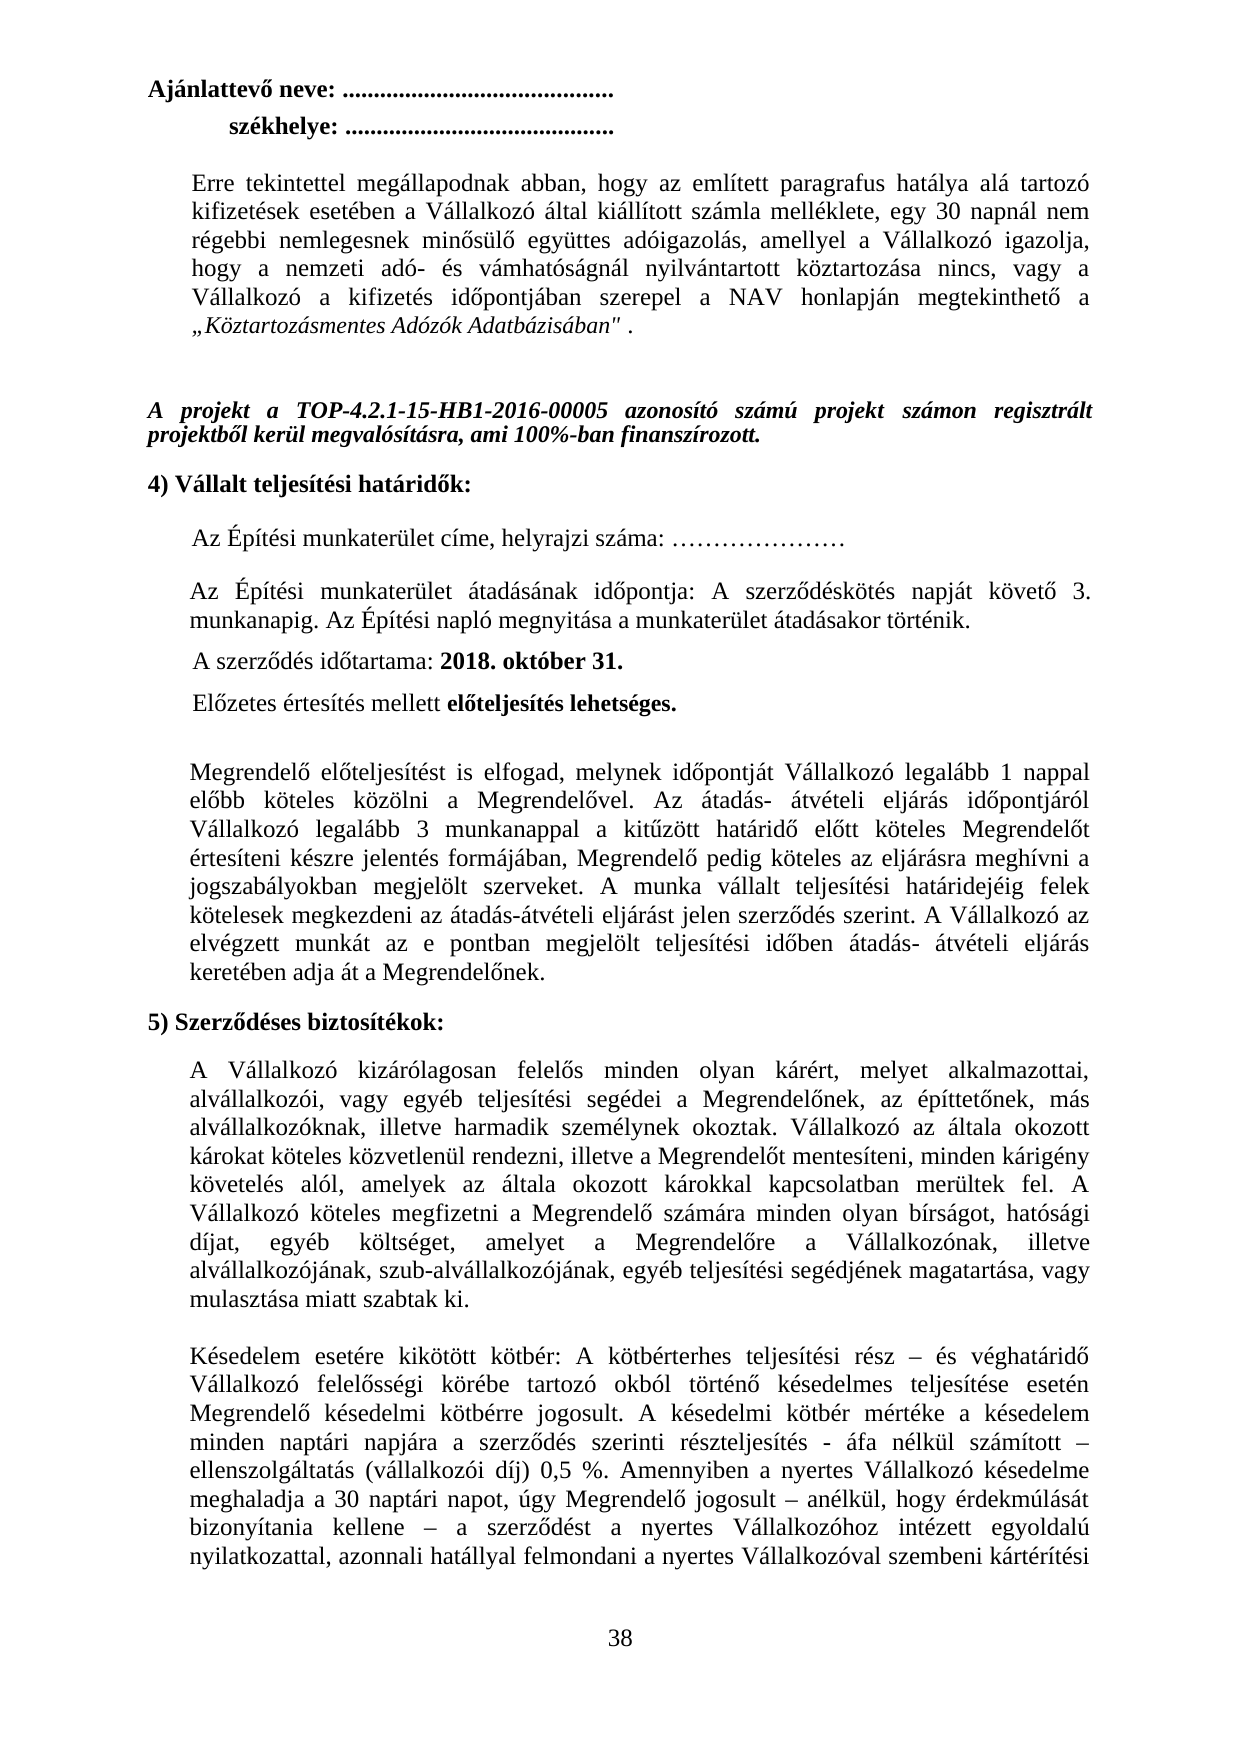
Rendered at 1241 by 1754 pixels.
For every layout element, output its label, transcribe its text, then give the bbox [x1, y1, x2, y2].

text Az Építési munkaterület átadásának időpontja: A szerződéskötés napját követő 3. munkanapig. Az Építési napló megnyitása a munkaterület átadásakor történik. [189, 577, 1092, 634]
text 5) Szerződéses biztosítékok: [148, 1011, 1092, 1035]
text Megrendelő előteljesítést is elfogad, melynek időpontját Vállalkozó legalább 1 nappal előbb köteles közölni a Megrendelővel. Az átadás- átvételi eljárás időpontjáról Vállalkozó legalább 3 munkanappal a kitűzött határidő előtt köteles Megrendelőt értesíteni készre jelentés formájában, Megrendelő pedig köteles az eljárásra meghívni a jogszabályokban megjelölt szerveket. A munka vállalt teljesítési határidejéig felek kötelesek megkezdeni az átadás-átvételi eljárást jelen szerződés szerint. A Vállalkozó az elvégzett munkát az e pontban megjelölt teljesítési időben átadás- átvételi eljárás keretében adja át a Megrendelőnek. [189, 757, 1090, 986]
text Az Építési munkaterület címe, helyrajzi száma: ………………… [191, 523, 1090, 552]
text A szerződés időtartama: 2018. október 31. [192, 646, 1092, 675]
text A Vállalkozó kizárólagosan felelős minden olyan kárért, melyet alkalmazottai, alvállalkozói, vagy egyéb teljesítési segédei a Megrendelőnek, az építtetőnek, más alvállalkozóknak, illetve harmadik személynek okoztak. Vállalkozó az általa okozott károkat köteles közvetlenül rendezni, illetve a Megrendelőt mentesíteni, minden kárigény követelés alól, amelyek az általa okozott károkkal kapcsolatban merültek fel. A Vállalkozó köteles megfizetni a Megrendelő számára minden olyan bírságot, hatósági díjat, egyéb költséget, amelyet a Megrendelőre a Vállalkozónak, illetve alvállalkozójának, szub-alvállalkozójának, egyéb teljesítési segédjének magatartása, vagy mulasztása miatt szabtak ki. [189, 1056, 1090, 1313]
text Erre tekintettel megállapodnak abban, hogy az említett paragrafus hatálya alá tartozó kifizetések esetében a Vállalkozó által kiállított számla melléklete, egy 30 napnál nem régebbi nemlegesnek minősülő együttes adóigazolás, amellyel a Vállalkozó igazolja, hogy a nemzeti adó- és vámhatóságnál nyilvántartott köztartozása nincs, vagy a Vállalkozó a kifizetés időpontjában szerepel a NAV honlapján megtekinthető a „Köztartozásmentes Adózók Adatbázisában" . [191, 168, 1090, 340]
text 4) Vállalt teljesítési határidők: [148, 473, 1092, 497]
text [189, 1342, 1090, 1570]
text Előzetes értesítés mellett előteljesítés lehetséges. [192, 688, 1092, 716]
text A projekt a TOP-4.2.1-15-HB1-2016-00005 azonosító számú projekt számon regisztrált projektből kerül megvalósításra, ami 100%-ban finanszírozott. [148, 399, 1092, 447]
